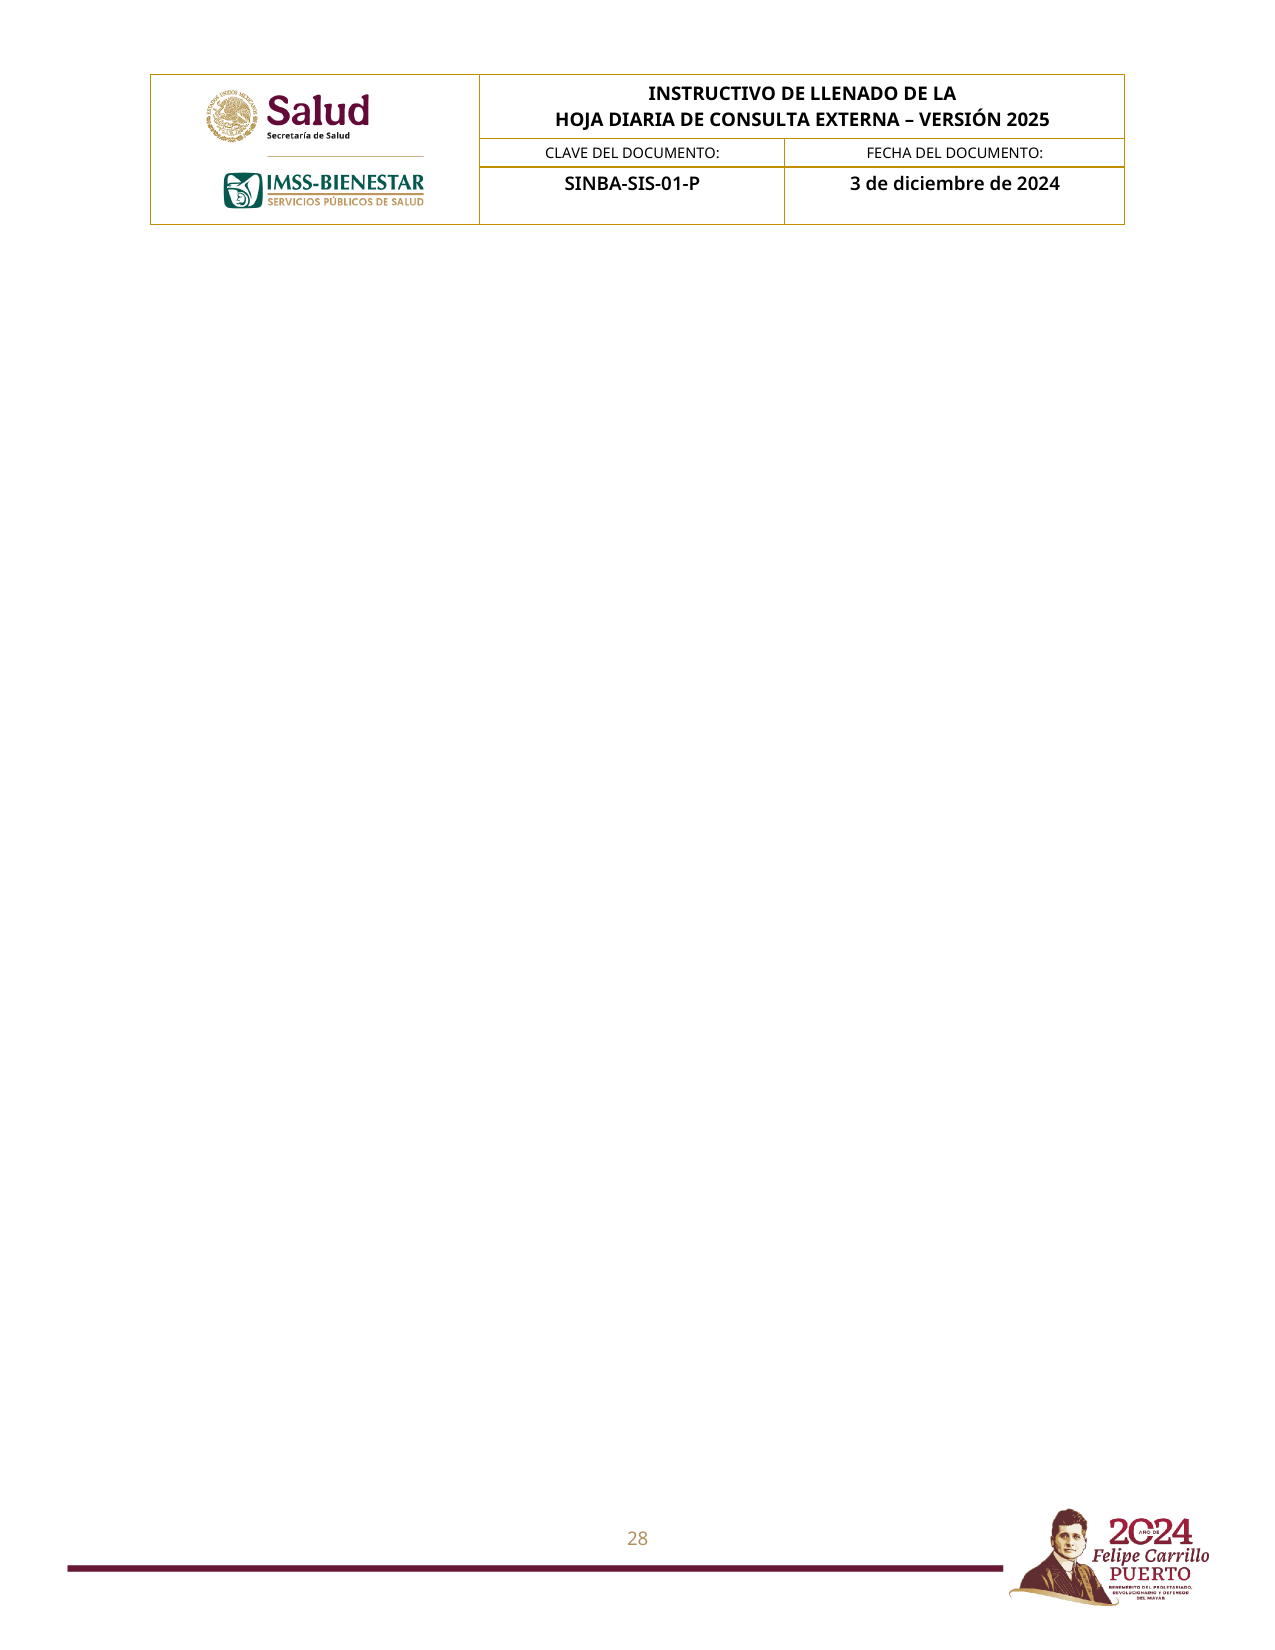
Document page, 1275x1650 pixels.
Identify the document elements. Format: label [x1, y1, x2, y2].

picture [0, 1497, 1275, 1650]
picture [206, 90, 424, 209]
